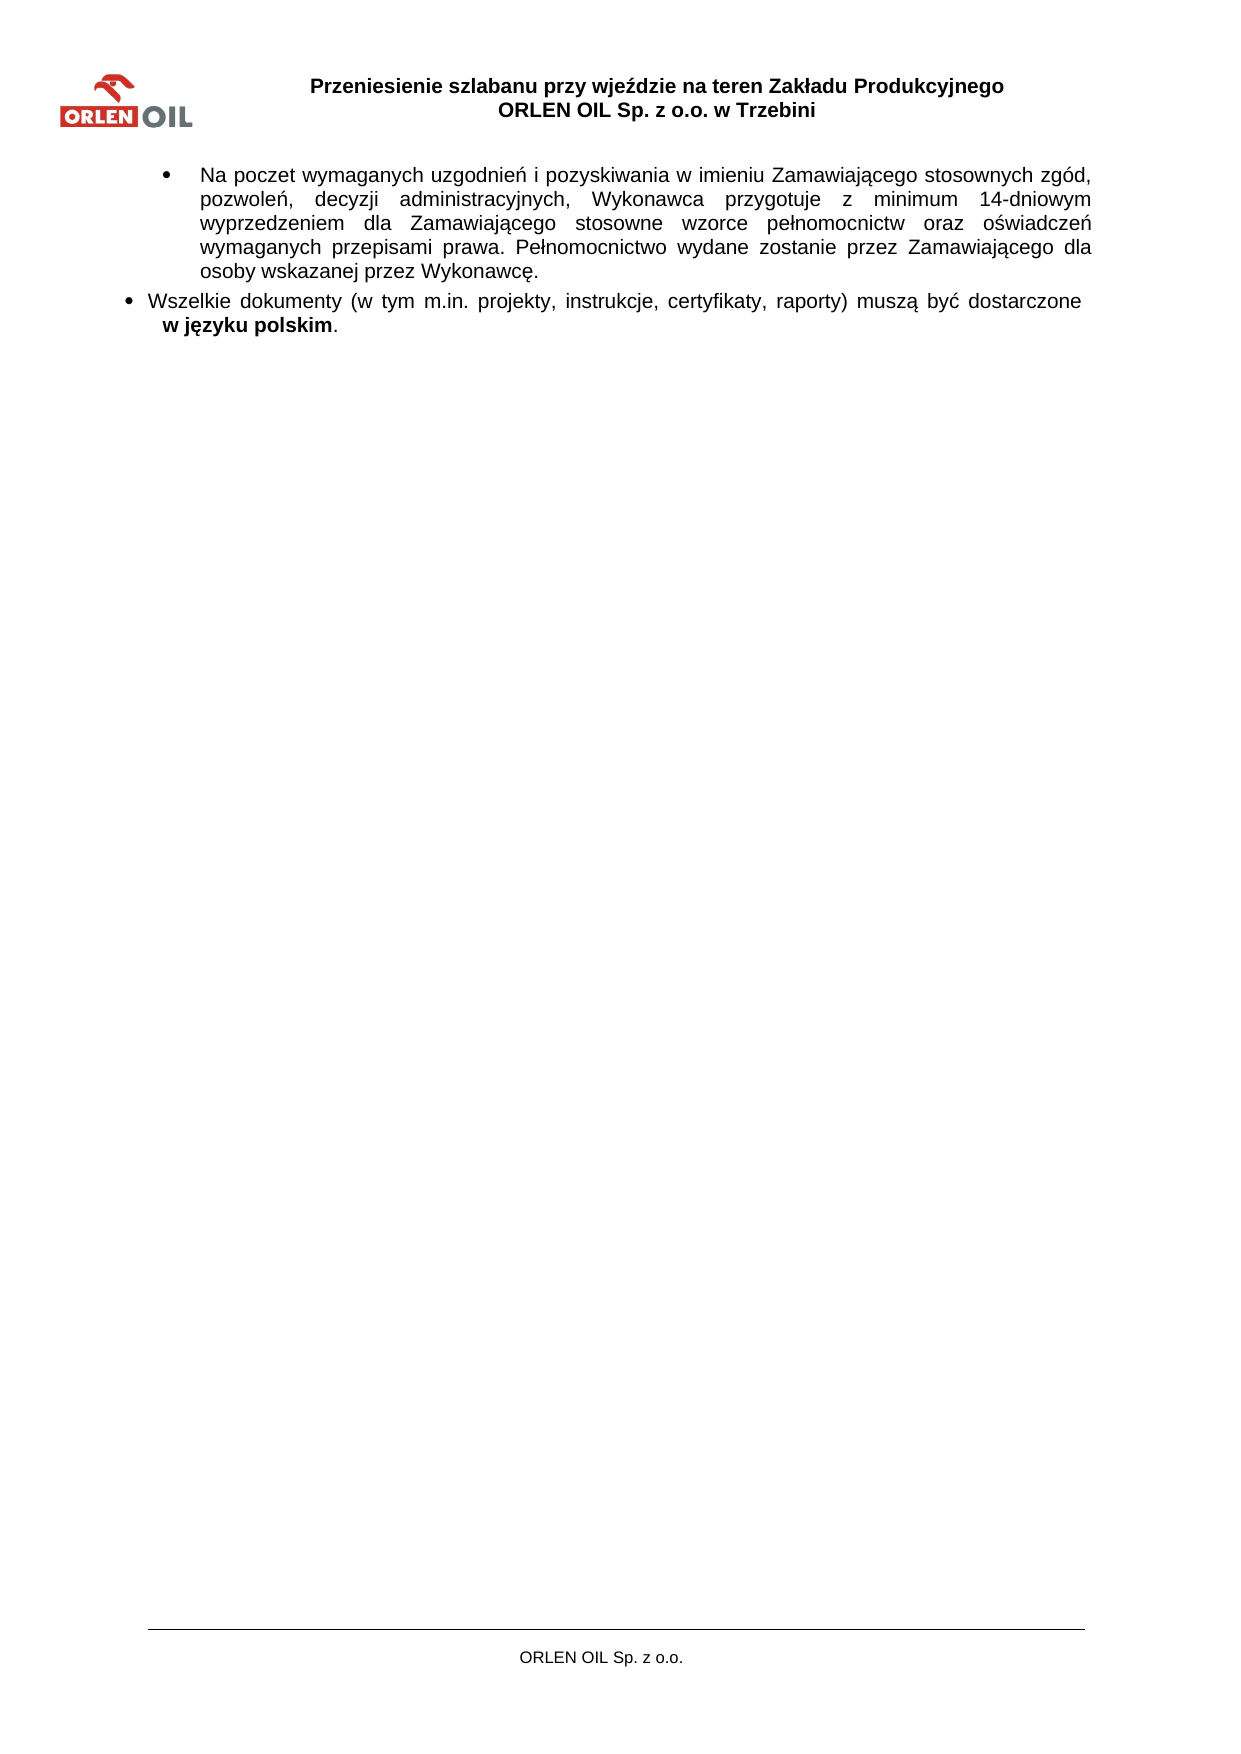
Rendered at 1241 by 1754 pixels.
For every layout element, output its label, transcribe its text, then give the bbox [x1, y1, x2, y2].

list Na poczet wymaganych uzgodnień i pozyskiwania w imieniu Zamawiającego stosownych zgód, pozwoleń, decyzji administracyjnych, Wykonawca przygotuje z minimum 14-dniowym wyprzedzeniem dla Zamawiającego stosowne wzorce pełnomocnictw oraz oświadczeń wymaganych przepisami prawa. Pełnomocnictwo wydane zostanie przez Zamawiającego dla osoby wskazanej przez Wykonawcę. [163, 162, 1092, 282]
list Wszelkie dokumenty (w tym m.in. projekty, instrukcje, certyfikaty, raporty) muszą być dostarczone w języku polskim. [125, 289, 1092, 337]
